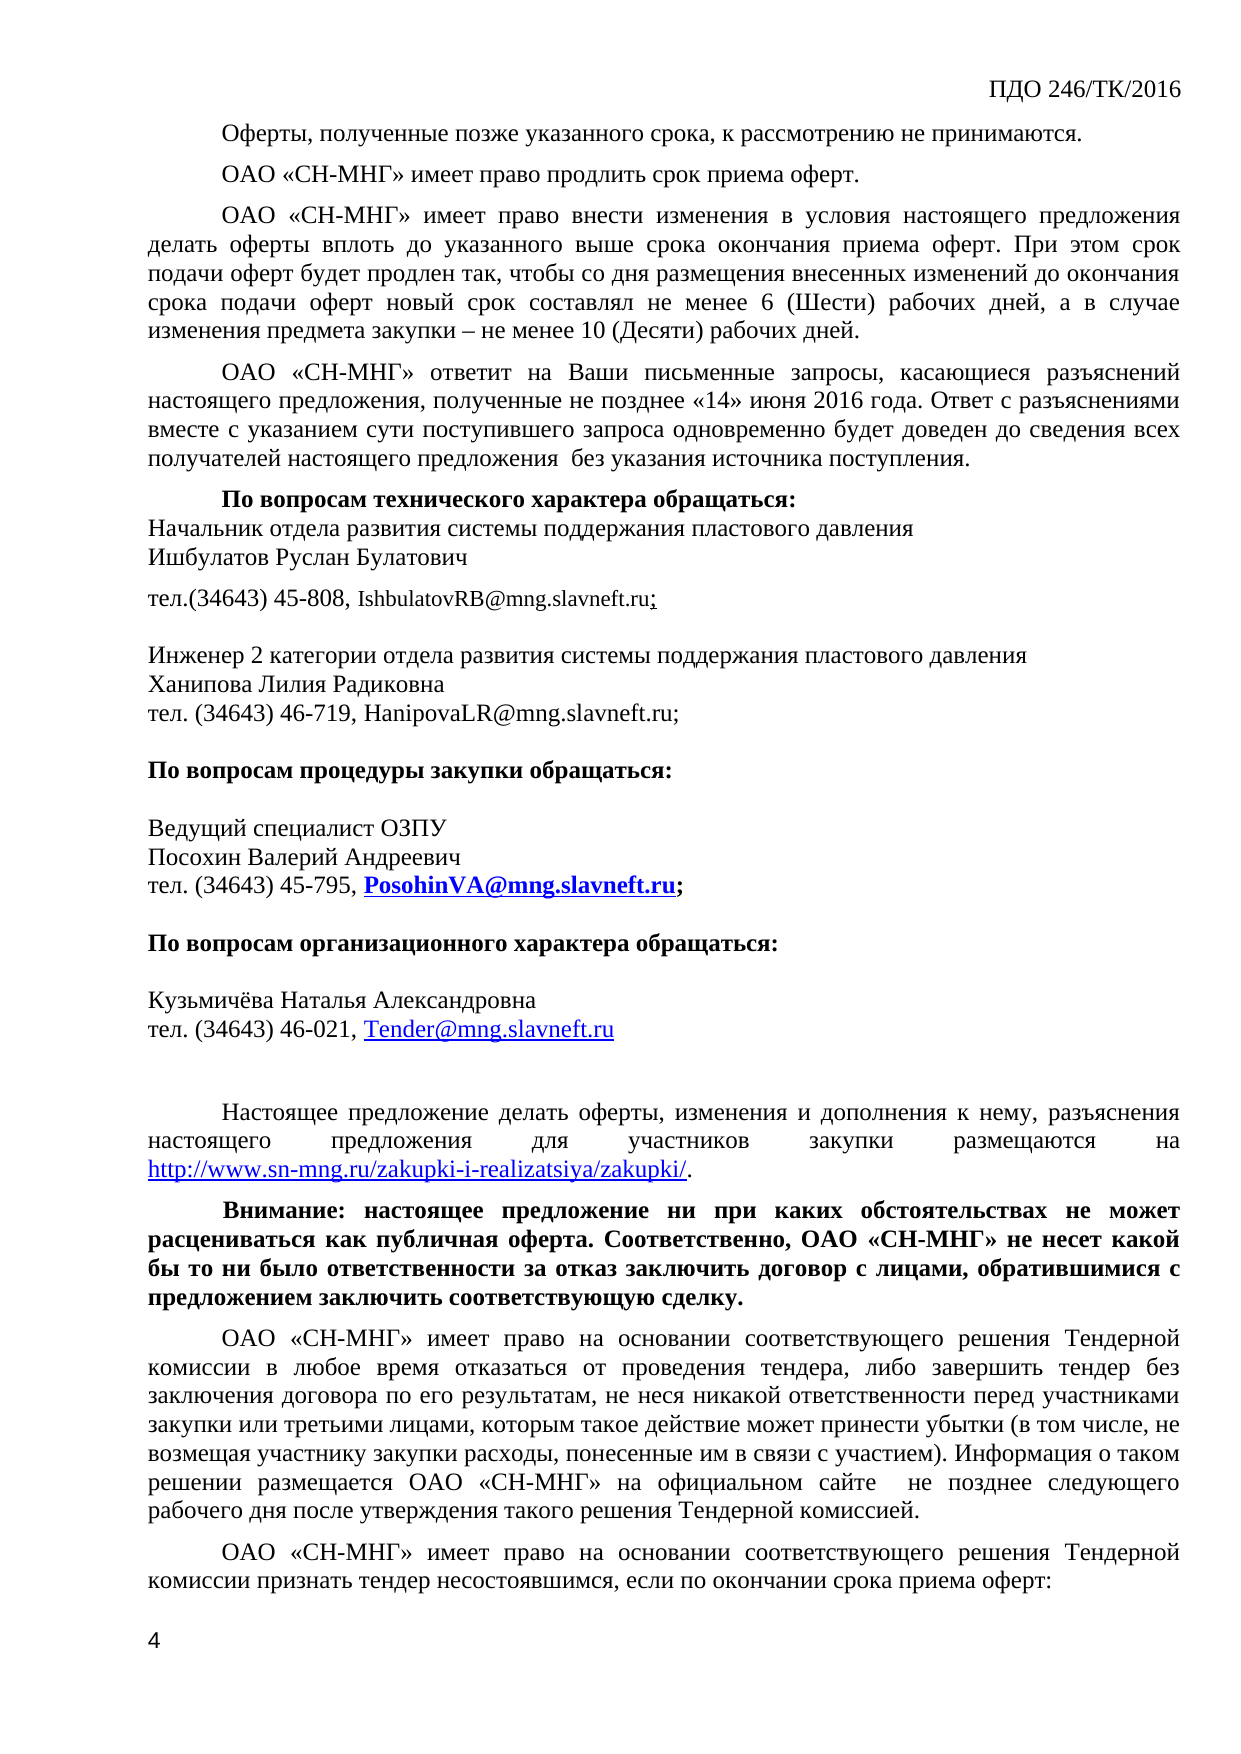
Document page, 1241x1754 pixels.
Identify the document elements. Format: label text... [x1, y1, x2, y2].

text ОАО «СН-МНГ» имеет право продлить срок приема оферт. [148, 159, 1181, 188]
text тел. (34643) 45-795, PosohinVA@mng.slavneft.ru; [148, 871, 1181, 899]
text Внимание: настоящее предложение ни при каких обстоятельствах не может расцениваться как публичная оферта. Соответственно, ОАО «СН-МНГ» не несет какой бы то ни было ответственности за отказ заключить договор с лицами, обратившимися с предложением заключить соответствующую сделку. [148, 1196, 1181, 1311]
text тел. (34643) 46-719, HanipovaLR@mng.slavneft.ru; [148, 698, 1181, 727]
text По вопросам организационного характера обращаться: [148, 928, 1181, 957]
text По вопросам технического характера обращаться: [148, 484, 1181, 513]
text ОАО «СН-МНГ» ответит на Ваши письменные запросы, касающиеся разъяснений настоящего предложения, полученные не позднее «14» июня 2016 года. Ответ с разъяснениями вместе с указанием сути поступившего запроса одновременно будет доведен до сведения всех получателей настоящего предложения без указания источника поступления. [148, 357, 1181, 472]
text Ишбулатов Руслан Булатович [148, 542, 1181, 571]
text Оферты, полученные позже указанного срока, к рассмотрению не принимаются. [148, 118, 1181, 147]
text Настоящее предложение делать оферты, изменения и дополнения к нему, разъяснения настоящего предложения для участников закупки размещаются на http://www.sn-mng.ru/zakupki-i-realizatsiya/zakupki/. [148, 1097, 1181, 1183]
text ОАО «СН-МНГ» имеет право внести изменения в условия настоящего предложения делать оферты вплоть до указанного выше срока окончания приема оферт. При этом срок подачи оферт будет продлен так, чтобы со дня размещения внесенных изменений до окончания срока подачи оферт новый срок составлял не менее 6 (Шести) рабочих дней, а в случае изменения предмета закупки – не менее 10 (Десяти) рабочих дней. [148, 201, 1181, 344]
text тел.(34643) 45-808, IshbulatovRB@mng.slavneft.ru; [148, 583, 1181, 612]
text Ведущий специалист ОЗПУ [148, 813, 1181, 842]
text Инженер 2 категории отдела развития системы поддержания пластового давления [148, 641, 1181, 669]
text тел. (34643) 46-021, Tender@mng.slavneft.ru [148, 1014, 1181, 1043]
text Начальник отдела развития системы поддержания пластового давления [148, 513, 1181, 542]
text ОАО «СН-МНГ» имеет право на основании соответствующего решения Тендерной комиссии в любое время отказаться от проведения тендера, либо завершить тендер без заключения договора по его результатам, не неся никакой ответственности перед участниками закупки или третьими лицами, которым такое действие может принести убытки (в том числе, не возмещая участнику закупки расходы, понесенные им в связи с участием). Информация о таком решении размещается ОАО «СН-МНГ» на официальном сайте не позднее следующего рабочего дня после утверждения такого решения Тендерной комиссией. [148, 1323, 1181, 1524]
text Кузьмичёва Наталья Александровна [148, 986, 1181, 1014]
text Ханипова Лилия Радиковна [148, 669, 1181, 698]
text По вопросам процедуры закупки обращаться: [148, 756, 1181, 784]
text ОАО «СН-МНГ» имеет право на основании соответствующего решения Тендерной комиссии признать тендер несостоявшимся, если по окончании срока приема оферт: [148, 1537, 1181, 1594]
text Посохин Валерий Андреевич [148, 842, 1181, 871]
